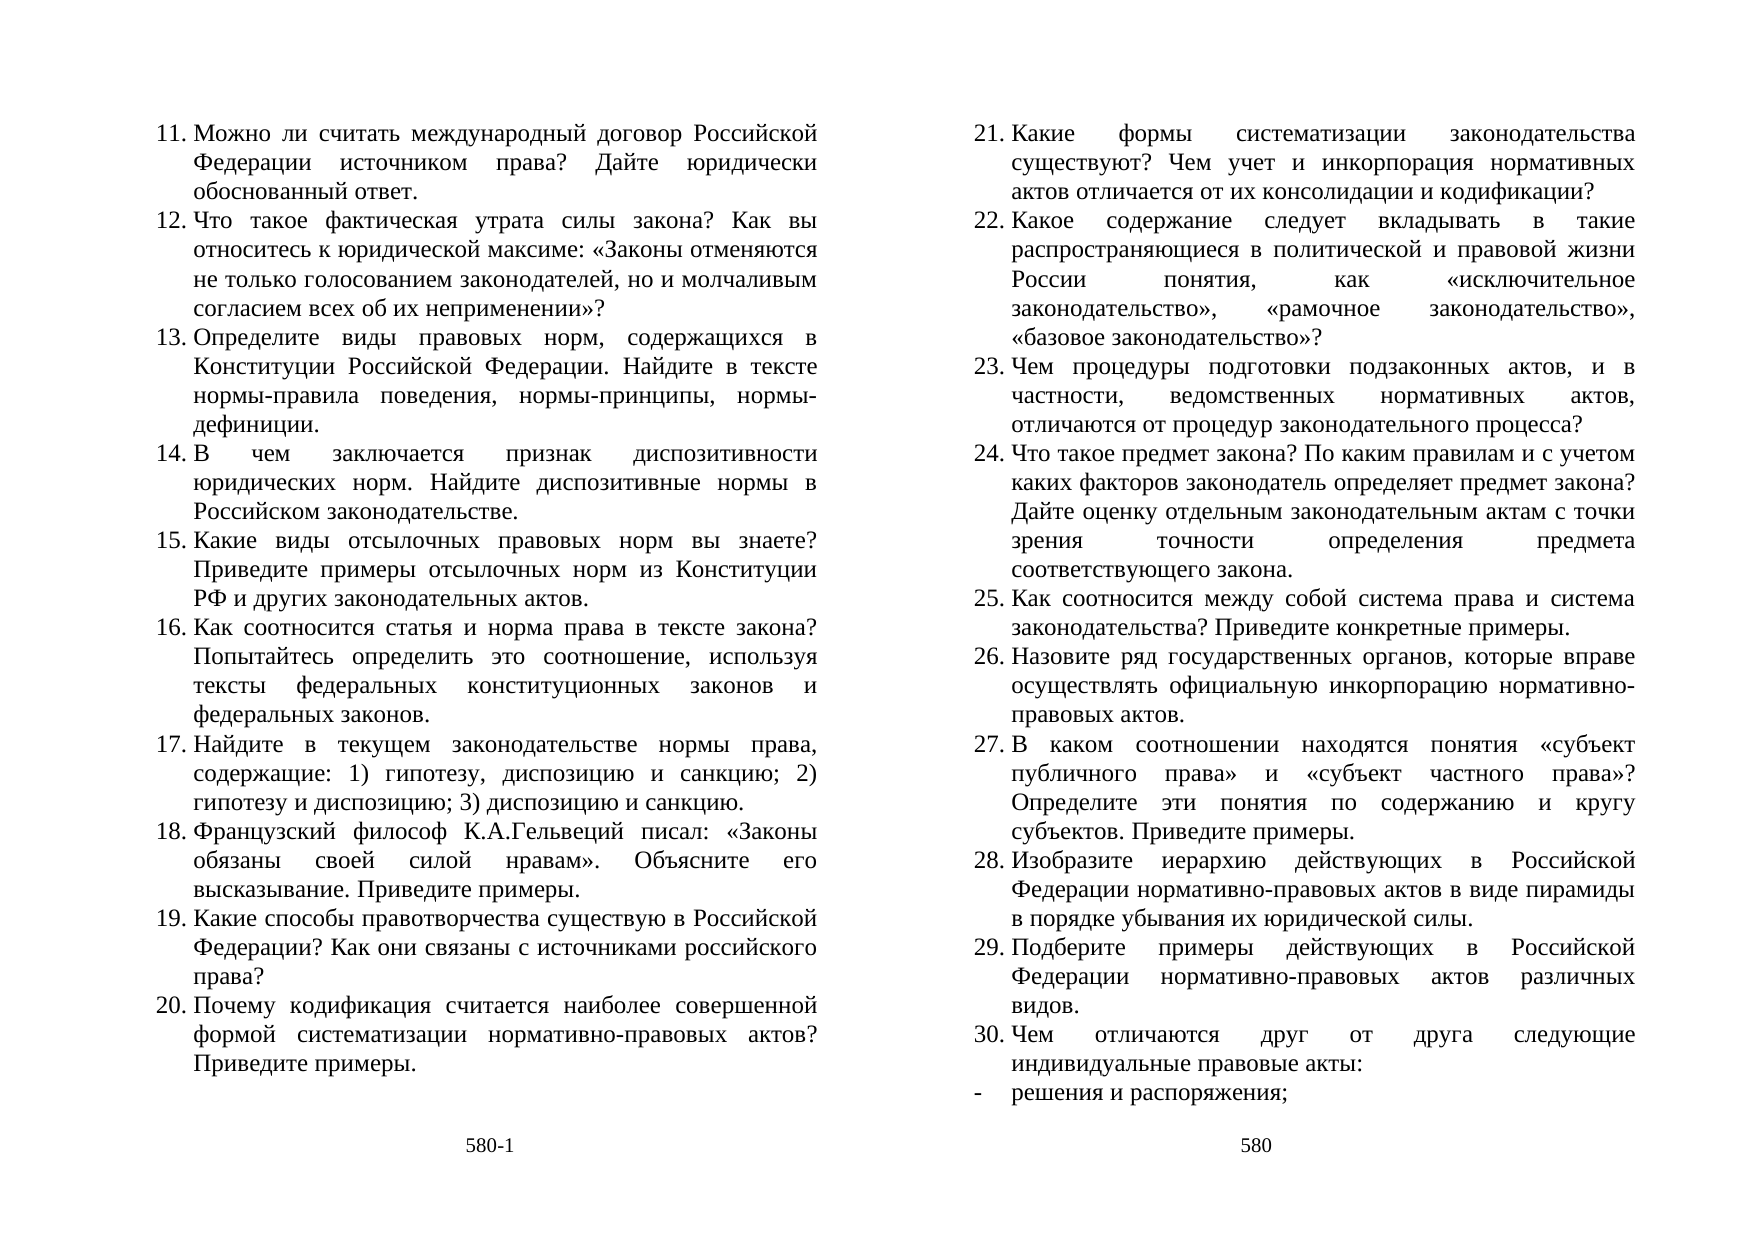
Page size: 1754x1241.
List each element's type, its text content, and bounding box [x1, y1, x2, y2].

list В каком соотношении находятся понятия «субъект публичного права» и «субъект частного права»? Определите эти понятия по содержанию и кругу субъектов. Приведите примеры. [973, 728, 1636, 845]
list Какие виды отсылочных правовых норм вы знаете? Приведите примеры отсылочных норм из Конституции РФ и других законодательных актов. [156, 525, 818, 612]
list Какое содержание следует вкладывать в такие распространяющиеся в политической и правовой жизни России понятия, как «исключительное законодательство», «рамочное законодательство», «базовое законодательство»? [973, 205, 1636, 351]
list Изобразите иерархию действующих в Российской Федерации нормативно-правовых актов в виде пирамиды в порядке убывания их юридической силы. [973, 845, 1636, 932]
list Чем процедуры подготовки подзаконных актов, и в частности, ведомственных нормативных актов, отличаются от процедур законодательного процесса? [973, 351, 1636, 438]
list Что такое предмет закона? По каким правилам и с учетом каких факторов законодатель определяет предмет закона? Дайте оценку отдельным законодательным актам с точки зрения точности определения предмета соответствующего закона. [973, 438, 1636, 583]
list Французский философ К.А.Гельвеций писал: «Законы обязаны своей силой нравам». Объясните его высказывание. Приведите примеры. [156, 816, 818, 903]
list Найдите в текущем законодательстве нормы права, содержащие: 1) гипотезу, диспозицию и санкцию; 2) гипотезу и диспозицию; 3) диспозицию и санкцию. [156, 728, 818, 816]
list Подберите примеры действующих в Российской Федерации нормативно-правовых актов различных видов. [973, 932, 1636, 1019]
list решения и распоряжения; [973, 1077, 1636, 1106]
list Назовите ряд государственных органов, которые вправе осуществлять официальную инкорпорацию нормативно-правовых актов. [973, 641, 1636, 728]
list Какие способы правотворчества существую в Российской Федерации? Как они связаны с источниками российского права? [156, 903, 818, 990]
list Что такое фактическая утрата силы закона? Как вы относитесь к юридической максиме: «Законы отменяются не только голосованием законодателей, но и молчаливым согласием всех об их неприменении»? [156, 205, 818, 322]
list В чем заключается признак диспозитивности юридических норм. Найдите диспозитивные нормы в Российском законодательстве. [156, 438, 818, 525]
list Определите виды правовых норм, содержащихся в Конституции Российской Федерации. Найдите в тексте нормы-правила поведения, нормы-принципы, нормы-дефиниции. [156, 322, 818, 438]
list Как соотносится между собой система права и система законодательства? Приведите конкретные примеры. [973, 583, 1636, 641]
list Какие формы систематизации законодательства существуют? Чем учет и инкорпорация нормативных актов отличается от их консолидации и кодификации? [973, 118, 1636, 205]
list Почему кодификация считается наиболее совершенной формой систематизации нормативно-правовых актов? Приведите примеры. [156, 990, 818, 1077]
list Можно ли считать международный договор Российской Федерации источником права? Дайте юридически обоснованный ответ. [156, 118, 818, 205]
list Чем отличаются друг от друга следующие индивидуальные правовые акты: [973, 1019, 1636, 1077]
list Как соотносится статья и норма права в тексте закона? Попытайтесь определить это соотношение, используя тексты федеральных конституционных законов и федеральных законов. [156, 612, 818, 728]
